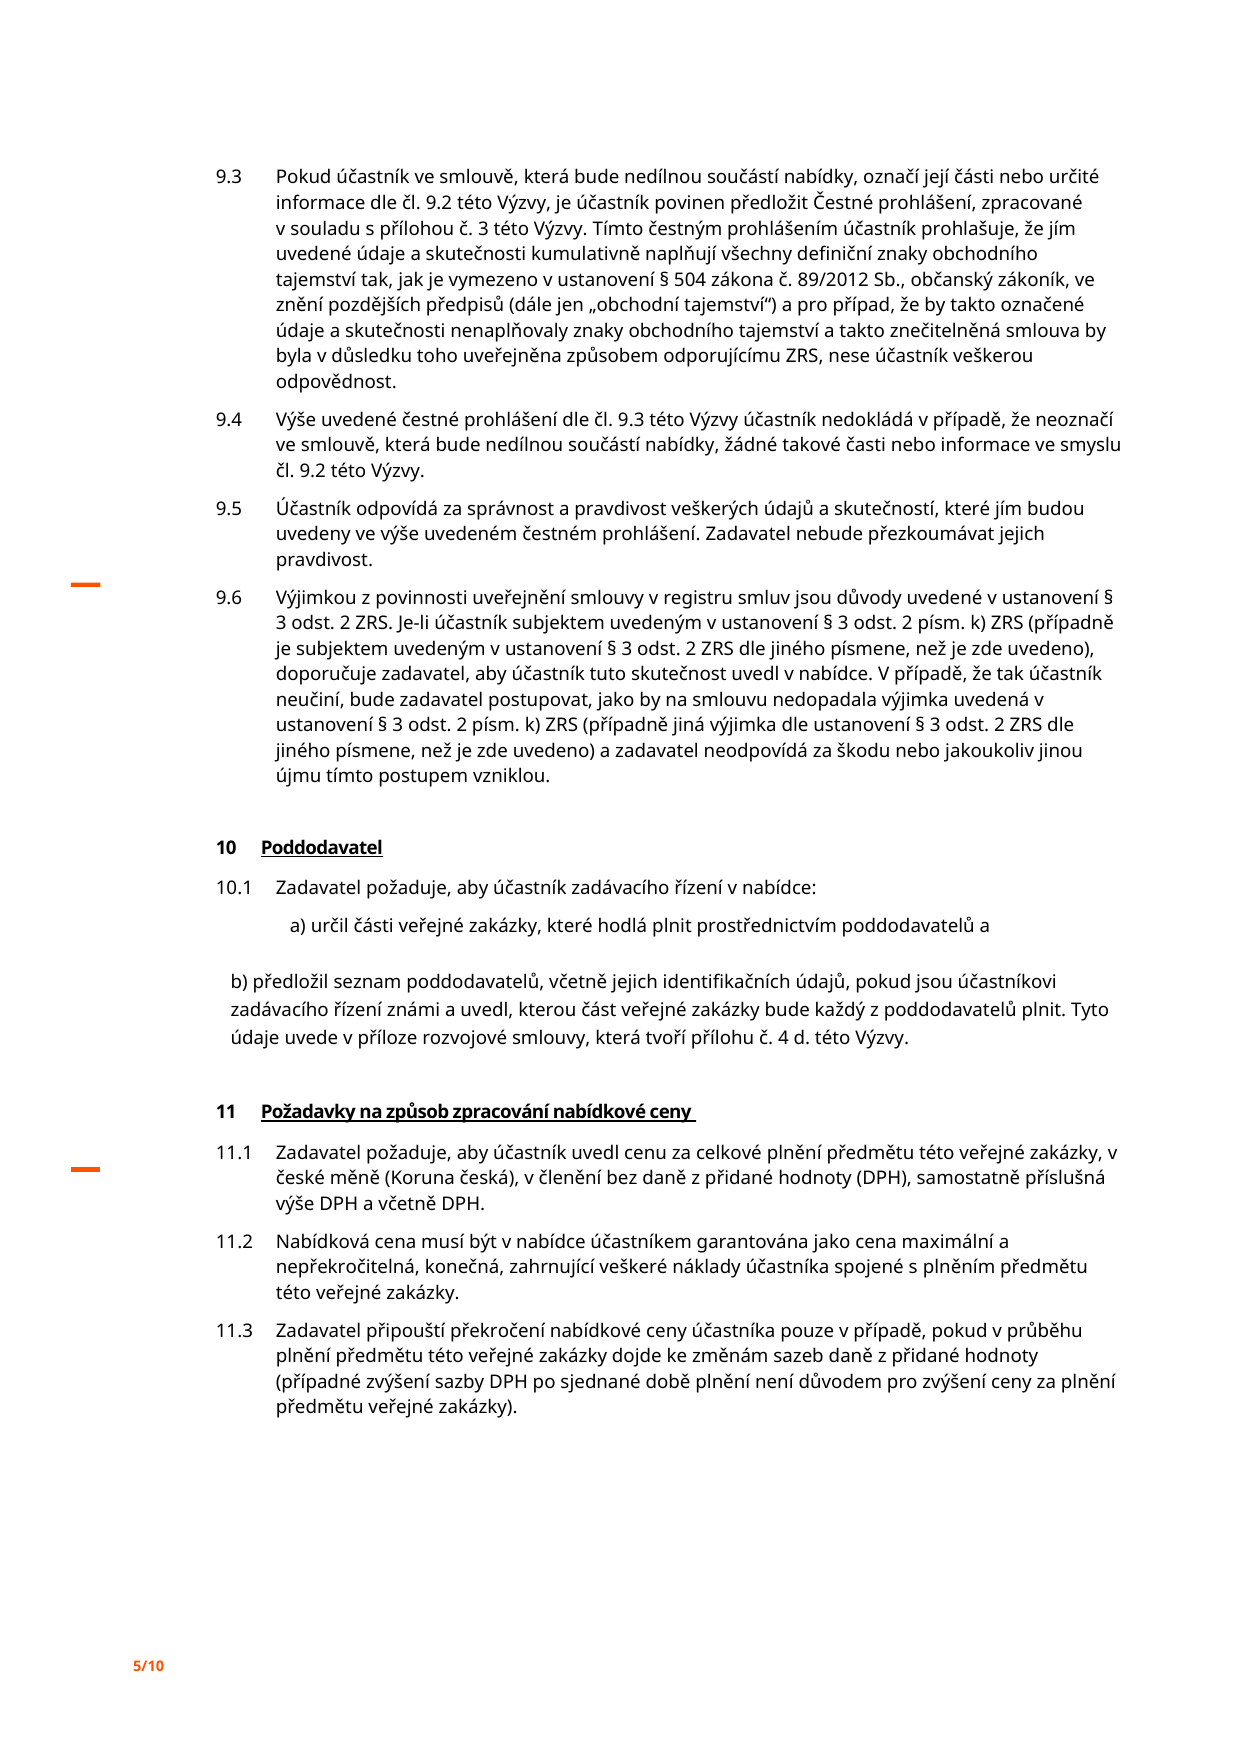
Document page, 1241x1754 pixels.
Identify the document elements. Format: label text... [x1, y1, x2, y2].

subtitle Účastník odpovídá za správnost a pravdivost veškerých údajů a skutečností, které jím budou uvedeny ve výše uvedeném čestném prohlášení. Zadavatel nebude přezkoumávat jejich pravdivost. [216, 495, 1122, 572]
subtitle Výjimkou z povinnosti uveřejnění smlouvy v registru smluv jsou důvody uvedené v ustanovení § 3 odst. 2 ZRS. Je-li účastník subjektem uvedeným v ustanovení § 3 odst. 2 písm. k) ZRS (případně je subjektem uvedeným v ustanovení § 3 odst. 2 ZRS dle jiného písmene, než je zde uvedeno), doporučuje zadavatel, aby účastník tuto skutečnost uvedl v nabídce. V případě, že tak účastník neučiní, bude zadavatel postupovat, jako by na smlouvu nedopadala výjimka uvedená v ustanovení § 3 odst. 2 písm. k) ZRS (případně jiná výjimka dle ustanovení § 3 odst. 2 ZRS dle jiného písmene, než je zde uvedeno) a zadavatel neodpovídá za škodu nebo jakoukoliv jinou újmu tímto postupem vzniklou. [216, 584, 1122, 788]
subtitle Pokud účastník ve smlouvě, která bude nedílnou součástí nabídky, označí její části nebo určité informace dle čl. 9.2 této Výzvy, je účastník povinen předložit Čestné prohlášení, zpracované v souladu s přílohou č. 3 této Výzvy. Tímto čestným prohlášením účastník prohlašuje, že jím uvedené údaje a skutečnosti kumulativně naplňují všechny definiční znaky obchodního tajemství tak, jak je vymezeno v ustanovení § 504 zákona č. 89/2012 Sb., občanský zákoník, ve znění pozdějších předpisů (dále jen „obchodní tajemství“) a pro případ, že by takto označené údaje a skutečnosti nenaplňovaly znaky obchodního tajemství a takto znečitelněná smlouva by byla v důsledku toho uveřejněna způsobem odporujícímu ZRS, nese účastník veškerou odpovědnost. [216, 164, 1122, 393]
subtitle Požadavky na způsob zpracování nabídkové ceny [216, 1098, 1122, 1124]
subtitle Nabídková cena musí být v nabídce účastníkem garantována jako cena maximální a nepřekročitelná, konečná, zahrnující veškeré náklady účastníka spojené s plněním předmětu této veřejné zakázky. [216, 1228, 1122, 1305]
subtitle Zadavatel požaduje, aby účastník uvedl cenu za celkové plnění předmětu této veřejné zakázky, v české měně (Koruna česká), v členění bez daně z přidané hodnoty (DPH), samostatně příslušná výše DPH a včetně DPH. [216, 1139, 1122, 1216]
subtitle Zadavatel připouští překročení nabídkové ceny účastníka pouze v případě, pokud v průběhu plnění předmětu této veřejné zakázky dojde ke změnám sazeb daně z přidané hodnoty (případné zvýšení sazby DPH po sjednané době plnění není důvodem pro zvýšení ceny za plnění předmětu veřejné zakázky). [216, 1317, 1122, 1419]
subtitle Poddodavatel [216, 834, 1122, 859]
text a) určil části veřejné zakázky, které hodlá plnit prostřednictvím poddodavatelů a [275, 913, 1122, 938]
subtitle Zadavatel požaduje, aby účastník zadávacího řízení v nabídce: [216, 874, 1122, 900]
subtitle Výše uvedené čestné prohlášení dle čl. 9.3 této Výzvy účastník nedokládá v případě, že neoznačí ve smlouvě, která bude nedílnou součástí nabídky, žádné takové časti nebo informace ve smyslu čl. 9.2 této Výzvy. [216, 406, 1122, 482]
text b) předložil seznam poddodavatelů, včetně jejich identifikačních údajů, pokud jsou účastníkovi zadávacího řízení známi a uvedl, kterou část veřejné zakázky bude každý z poddodavatelů plnit. Tyto údaje uvede v příloze rozvojové smlouvy, která tvoří přílohu č. 4 d. této Výzvy. [230, 969, 1122, 1050]
